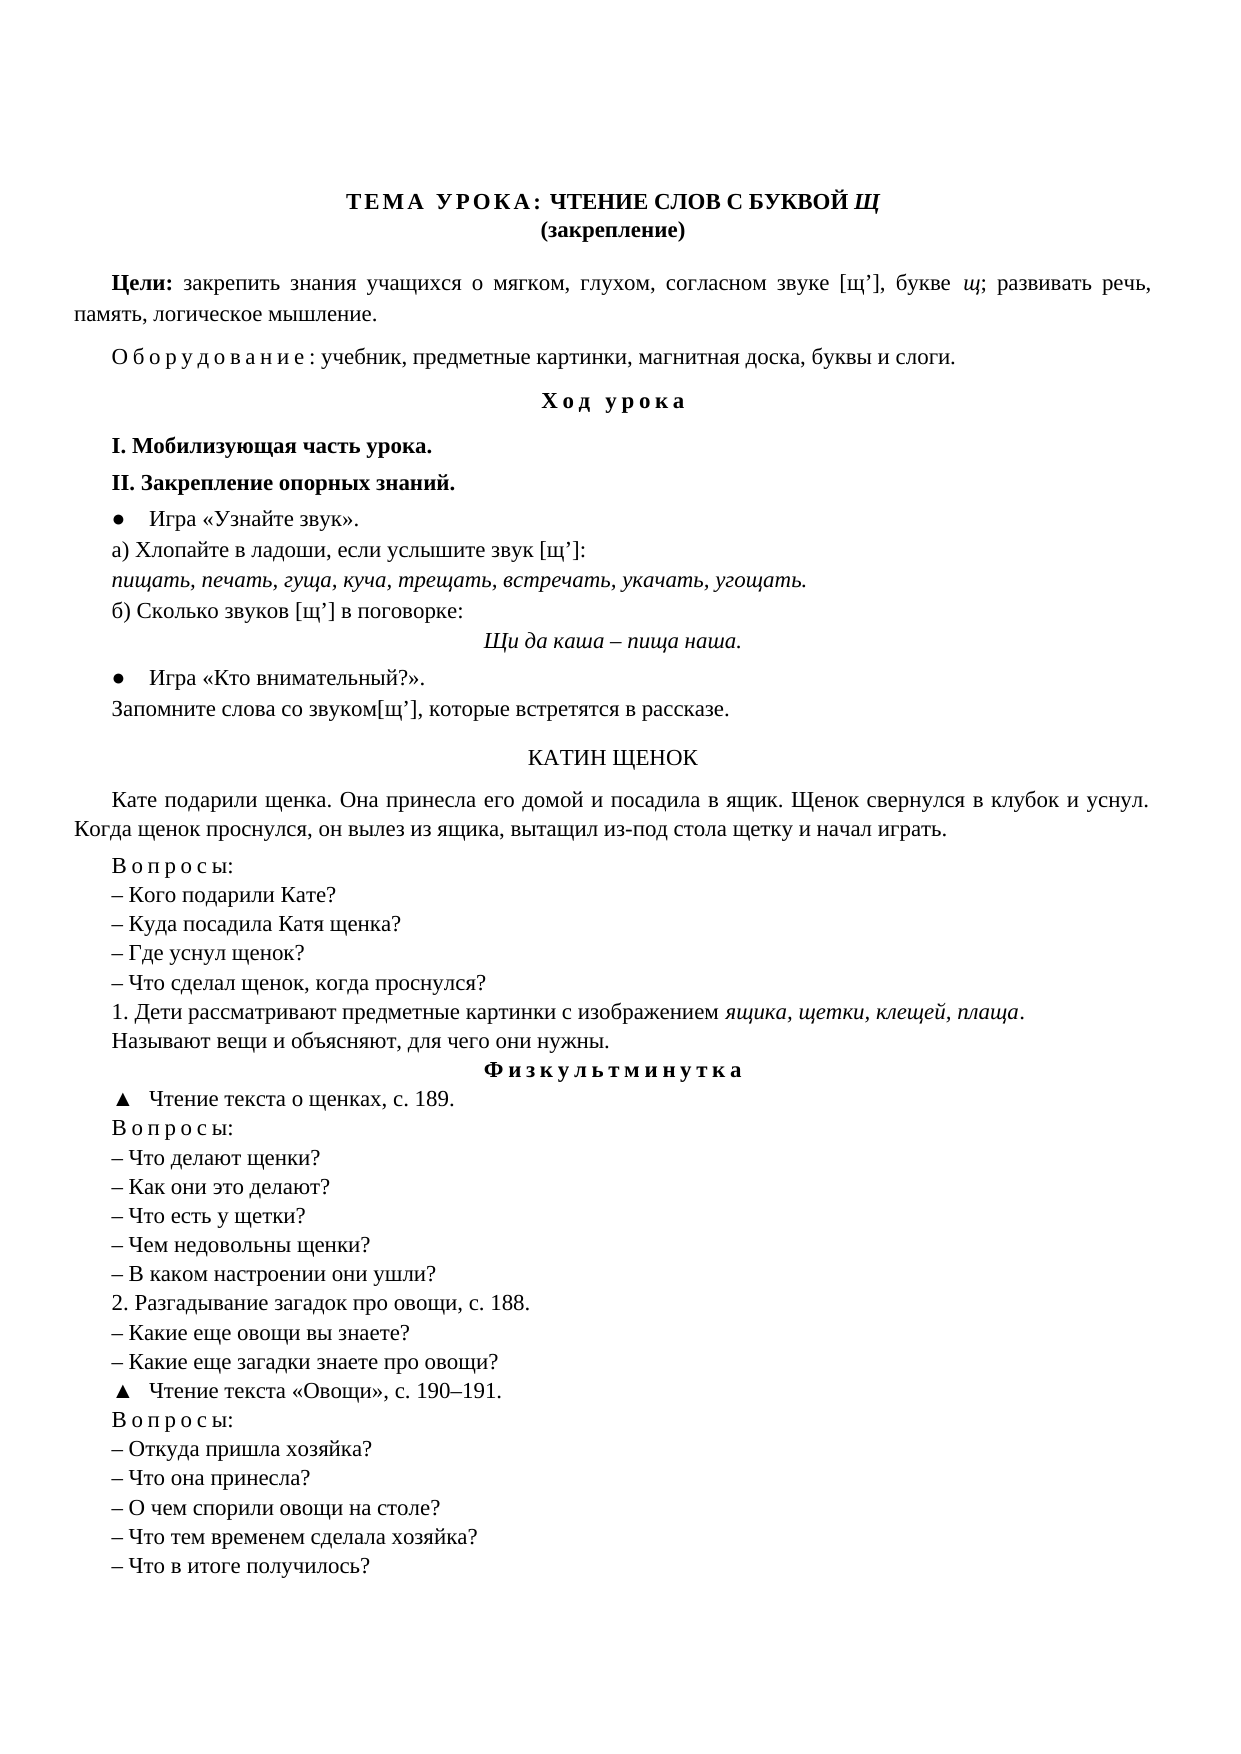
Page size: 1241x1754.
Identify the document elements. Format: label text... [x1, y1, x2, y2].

text Щи да каша – пища наша. [74, 627, 1152, 654]
text Цели: закрепить знания учащихся о мягком, глухом, согласном звуке [щ’], букве щ; развивать речь, память, логическое мышление. [74, 269, 1152, 326]
text Кате подарили щенка. Она принесла его домой и посадила в ящик. Щенок свернулся в клубок и уснул. Когда щенок проснулся, он вылез из ящика, вытащил из-под стола щетку и начал играть. [74, 786, 1152, 841]
text Называют вещи и объясняют, для чего они нужны. [74, 1027, 1152, 1053]
text – Какие еще загадки знаете про овощи? [74, 1348, 1152, 1374]
text – Где уснул щенок? [74, 939, 1152, 966]
text – Куда посадила Катя щенка? [74, 910, 1152, 937]
text – В каком настроении они ушли? [74, 1260, 1152, 1287]
text – Что есть у щетки? [74, 1202, 1152, 1228]
text ТЕМА УРОКА: чтение слов с БУКВОЙ Щ (закрепление) [74, 188, 1152, 243]
text – О чем спорили овощи на столе? [74, 1493, 1152, 1520]
text – Что в итоге получилось? [74, 1552, 1152, 1578]
text 1. Дети рассматривают предметные картинки с изображением ящика, щетки, клещей, плаща. [74, 998, 1152, 1024]
text Вопросы: [74, 1114, 1152, 1141]
text а) Хлопайте в ладоши, если услышите звук [щ’]: [74, 536, 1152, 562]
text – Откуда пришла хозяйка? [74, 1435, 1152, 1462]
text Ход урока [74, 387, 1152, 414]
text – Что она принесла? [74, 1464, 1152, 1491]
text – Кого подарили Кате? [74, 881, 1152, 907]
text Вопросы: [74, 1406, 1152, 1432]
list Чтение текста «Овощи», с. 190–191. [74, 1377, 1152, 1403]
text КАТИН ЩЕНОК [74, 744, 1152, 770]
text Вопросы: [74, 852, 1152, 878]
text б) Сколько звуков [щ’] в поговорке: [74, 597, 1152, 623]
text – Чем недовольны щенки? [74, 1231, 1152, 1257]
text пищать, печать, гуща, куча, трещать, встречать, укачать, угощать. [74, 566, 1152, 593]
list Игра «Узнайте звук». [74, 505, 1152, 532]
text – Что делают щенки? [74, 1143, 1152, 1170]
text – Как они это делают? [74, 1173, 1152, 1199]
text 2. Разгадывание загадок про овощи, с. 188. [74, 1289, 1152, 1316]
text Оборудование: учебник, предметные картинки, магнитная доска, буквы и слоги. [74, 343, 1152, 369]
text – Что сделал щенок, когда проснулся? [74, 968, 1152, 995]
text – Какие еще овощи вы знаете? [74, 1318, 1152, 1345]
list Чтение текста о щенках, с. 189. [74, 1085, 1152, 1112]
text Запомните слова со звуком[щ’], которые встретятся в рассказе. [74, 695, 1152, 721]
text Физкультминутка [74, 1056, 1152, 1082]
list Игра «Кто внимательный?». [74, 664, 1152, 691]
text – Что тем временем сделала хозяйка? [74, 1523, 1152, 1549]
text II. Закрепление опорных знаний. [74, 469, 1152, 495]
text I. Мобилизующая часть урока. [74, 432, 1152, 458]
